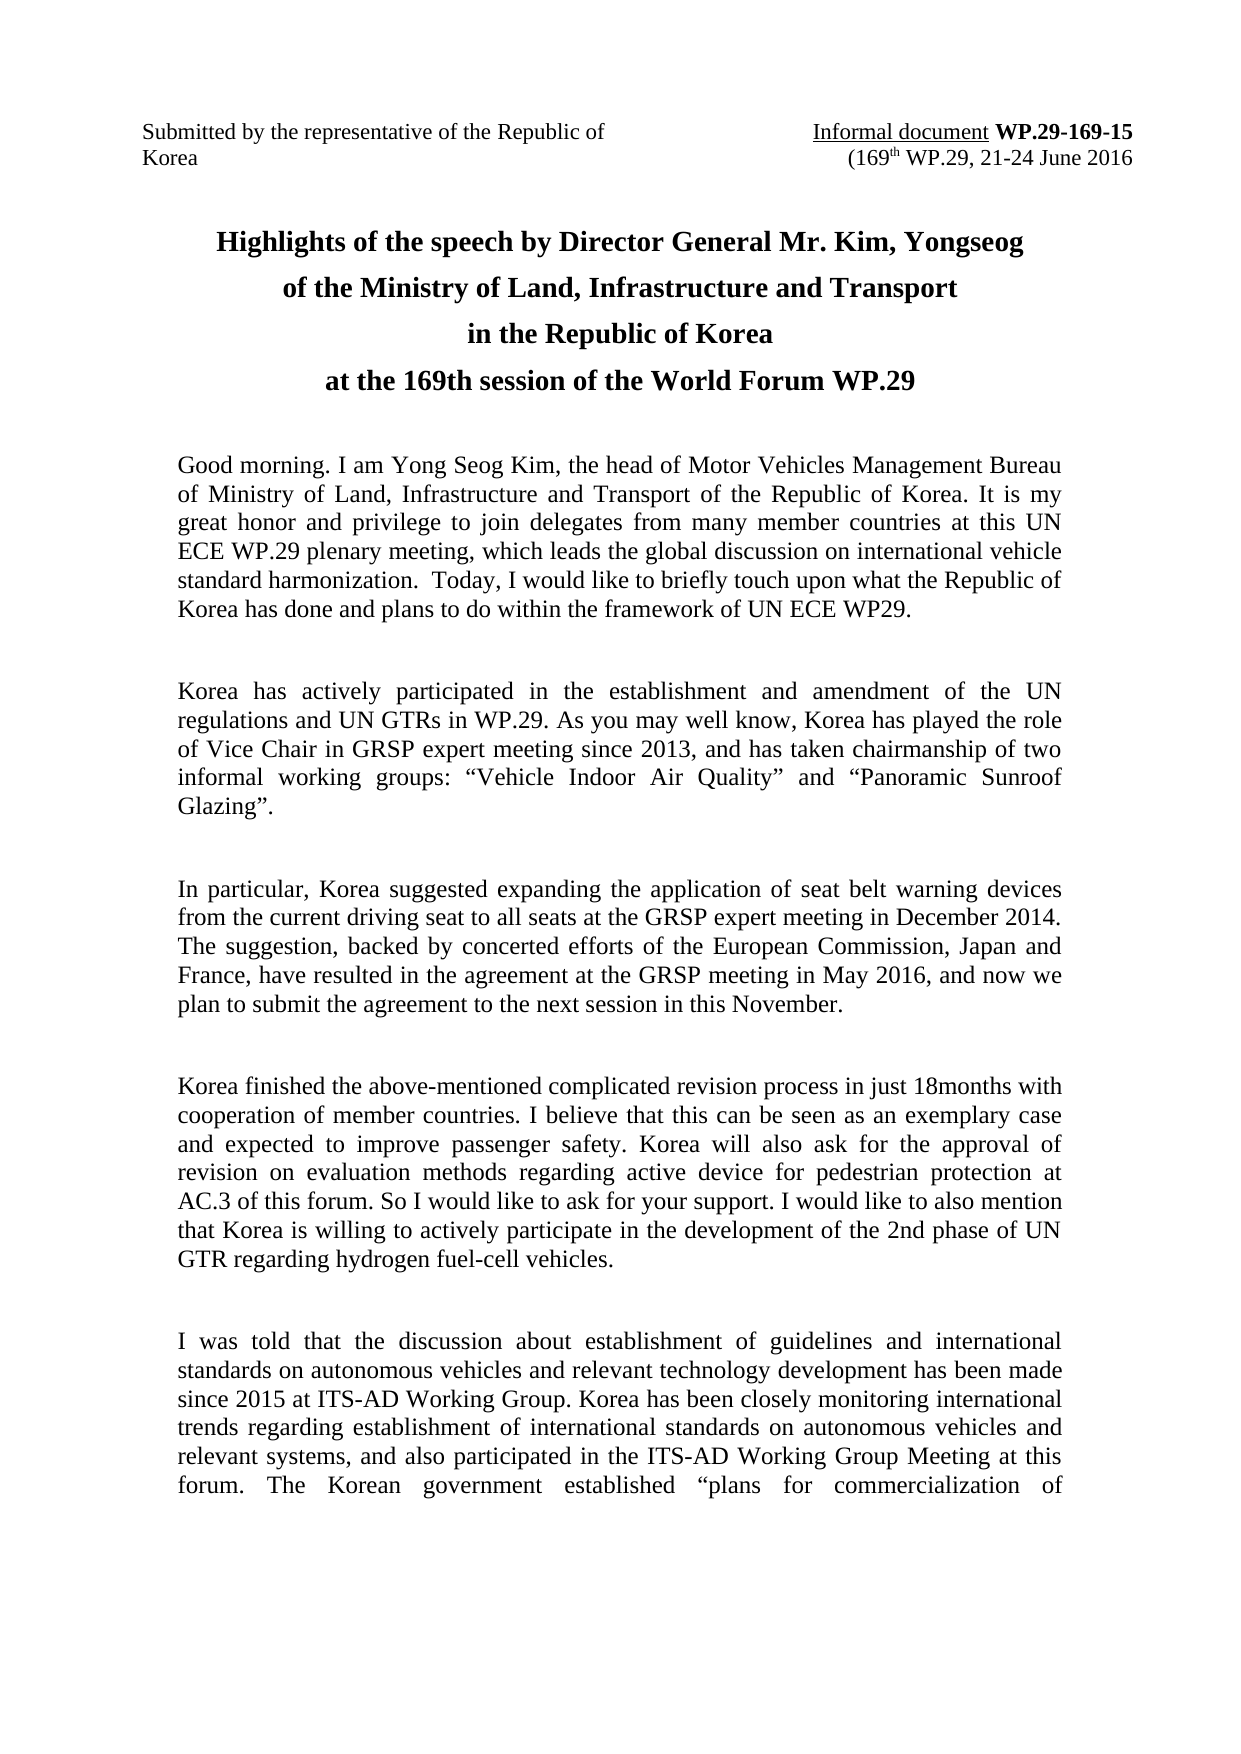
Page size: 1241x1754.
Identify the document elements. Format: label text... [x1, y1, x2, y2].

text of the Ministry of Land, Infrastructure and Transport [118, 271, 1122, 304]
text Korea has actively participated in the establishment and amendment of the UN regulations and UN GTRs in WP.29. As you may well know, Korea has played the role of Vice Chair in GRSP expert meeting since 2013, and has taken chairmanship of two informal working groups: “Vehicle Indoor Air Quality” and “Panoramic Sunroof Glazing”. [177, 676, 1063, 820]
text Korea finished the above-mentioned complicated revision process in just 18months with cooperation of member countries. I believe that this can be seen as an exemplary case and expected to improve passenger safety. Korea will also ask for the approval of revision on evaluation methods regarding active device for pedestrian protection at AC.3 of this forum. So I would like to ask for your support. I would like to also mention that Korea is willing to actively participate in the development of the 2nd phase of UN GTR regarding hydrogen fuel-cell vehicles. [177, 1071, 1063, 1272]
text In particular, Korea suggested expanding the application of seat belt warning devices from the current driving seat to all seats at the GRSP expert meeting in December 2014. The suggestion, backed by concerted efforts of the European Commission, Japan and France, have resulted in the agreement at the GRSP meeting in May 2016, and now we plan to submit the agreement to the next session in this November. [177, 874, 1063, 1017]
text Good morning. I am Yong Seog Kim, the head of Motor Vehicles Management Bureau of Ministry of Land, Infrastructure and Transport of the Republic of Korea. It is my great honor and privilege to join delegates from many member countries at this UN ECE WP.29 plenary meeting, which leads the global discussion on international vehicle standard harmonization. Today, I would like to briefly touch upon what the Republic of Korea has done and plans to do within the framework of UN ECE WP29. [177, 450, 1063, 622]
text in the Republic of Korea [118, 317, 1122, 350]
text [177, 1326, 1063, 1499]
text at the 169th session of the World Forum WP.29 [118, 363, 1122, 396]
text Highlights of the speech by Director General Mr. Kim, Yongseog [118, 224, 1122, 258]
